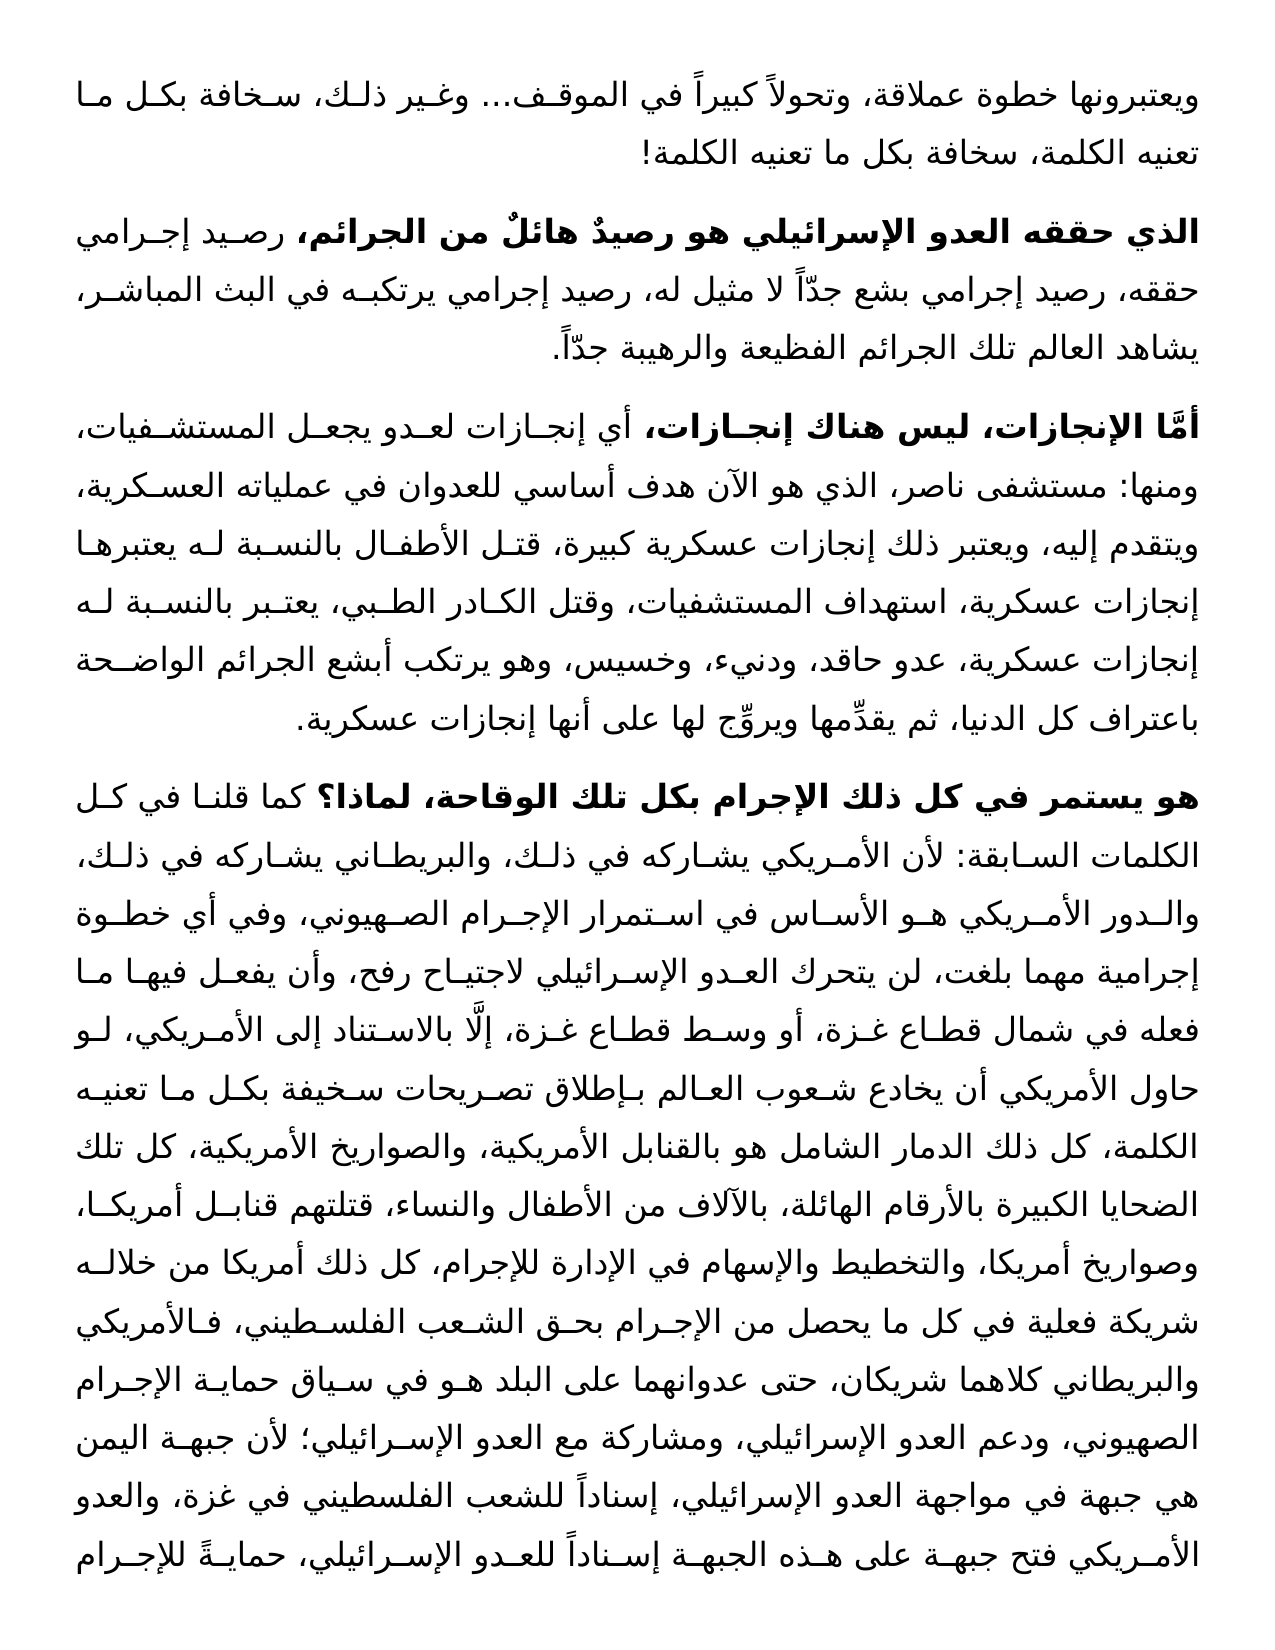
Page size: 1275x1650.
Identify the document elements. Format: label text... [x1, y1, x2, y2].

text الذي حققه العدو الإسرائيلي هو رصيدٌ هائلٌ من الجرائم، رصيد إجرامي حققه، رصيد إجرامي بشع جدّاً لا مثيل له، رصيد إجرامي يرتكبه في البث المباشر، يشاهد العالم تلك الجرائم الفظيعة والرهيبة جدّاً. [75, 212, 1200, 368]
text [75, 75, 1200, 172]
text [75, 778, 1200, 1574]
text أمَّا الإنجازات، ليس هناك إنجازات، أي إنجازات لعدو يجعل المستشفيات، ومنها: مستشفى ناصر، الذي هو الآن هدف أساسي للعدوان في عملياته العسكرية، ويتقدم إليه، ويعتبر ذلك إنجازات عسكرية كبيرة، قتل الأطفال بالنسبة له يعتبرها إنجازات عسكرية، استهداف المستشفيات، وقتل الكادر الطبي، يعتبر بالنسبة له إنجازات عسكرية، عدو حاقد، ودنيء، وخسيس، وهو يرتكب أبشع الجرائم الواضحة باعتراف كل الدنيا، ثم يقدِّمها ويروِّج لها على أنها إنجازات عسكرية. [75, 408, 1200, 738]
